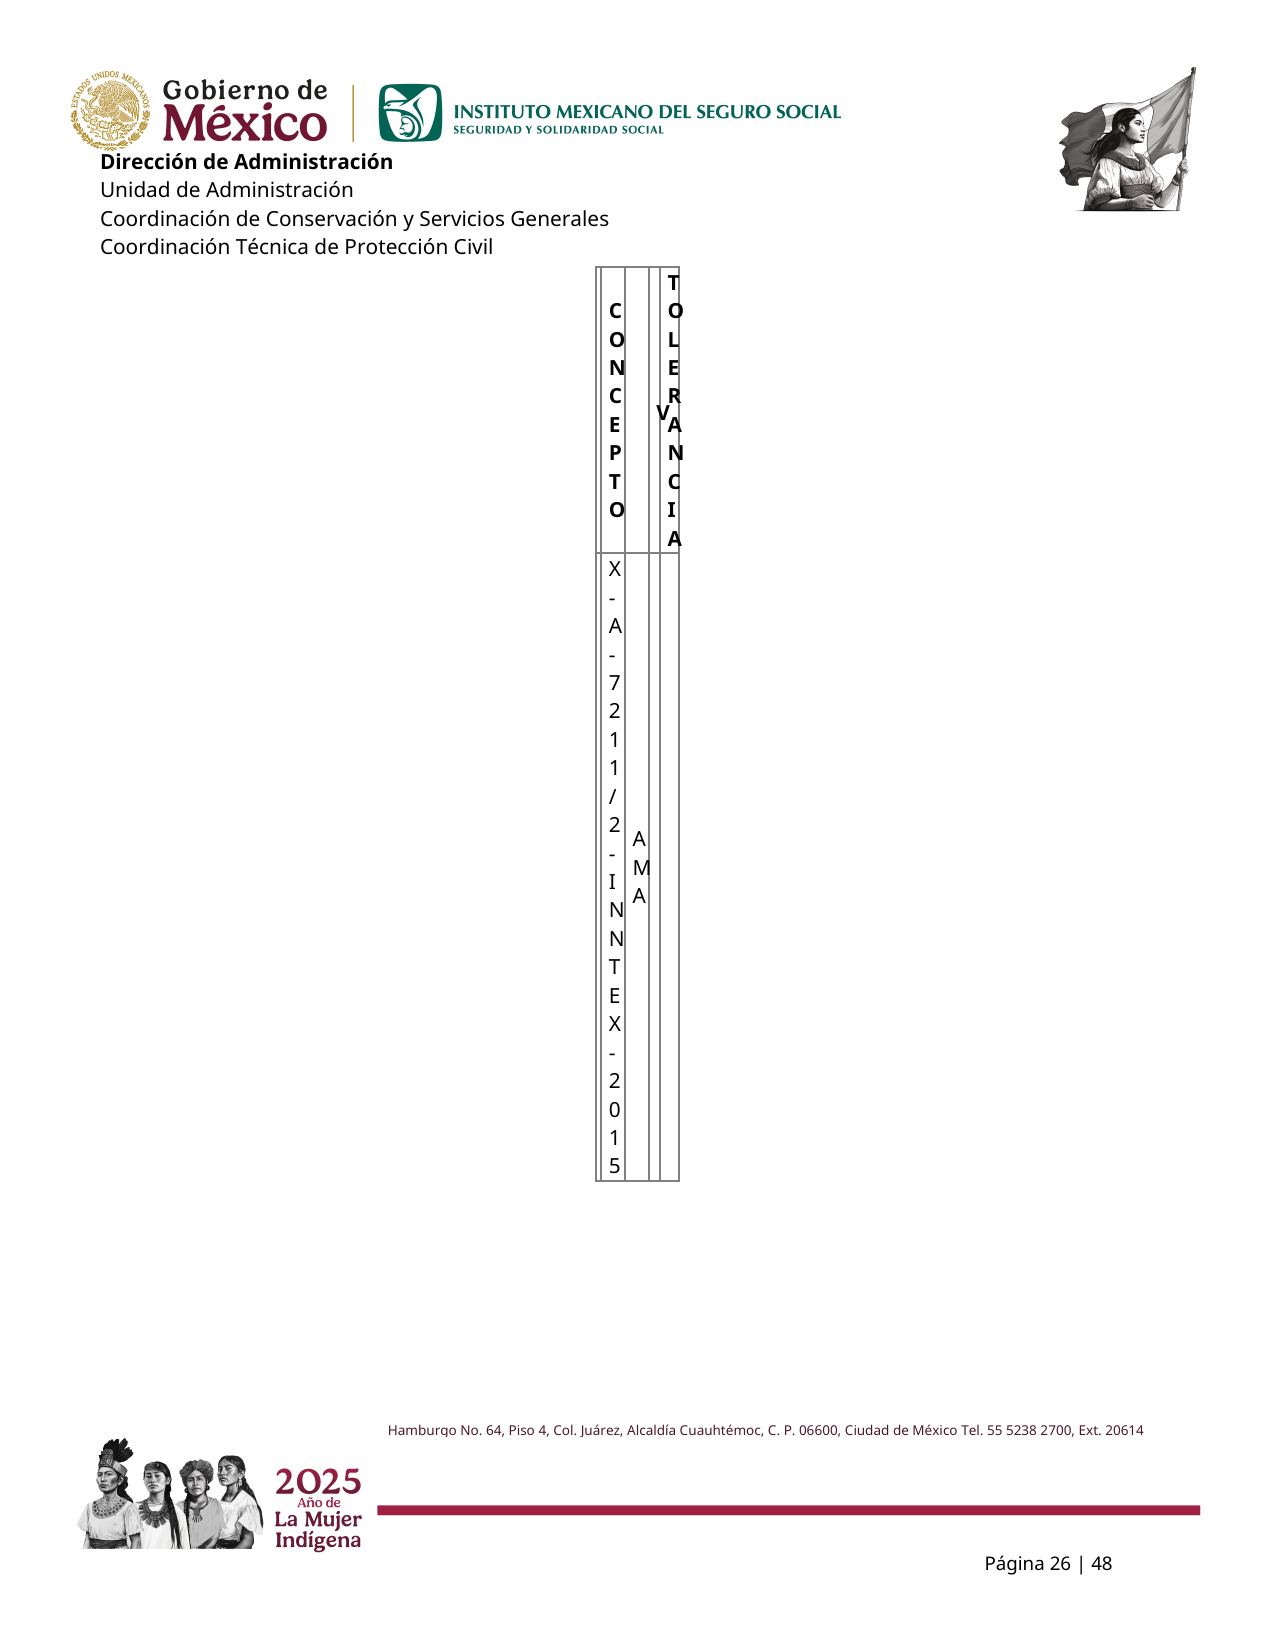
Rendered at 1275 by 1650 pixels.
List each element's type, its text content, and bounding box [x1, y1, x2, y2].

table_cell TRAMA [626, 554, 648, 1180]
table_header TOLERANCIA [661, 268, 678, 552]
picture [0, 0, 1274, 1648]
table_cell NMX-A-7211/2-INNTEX-2015 [602, 554, 624, 1180]
table_header [626, 268, 648, 552]
table_header CONCEPTO [602, 268, 624, 552]
